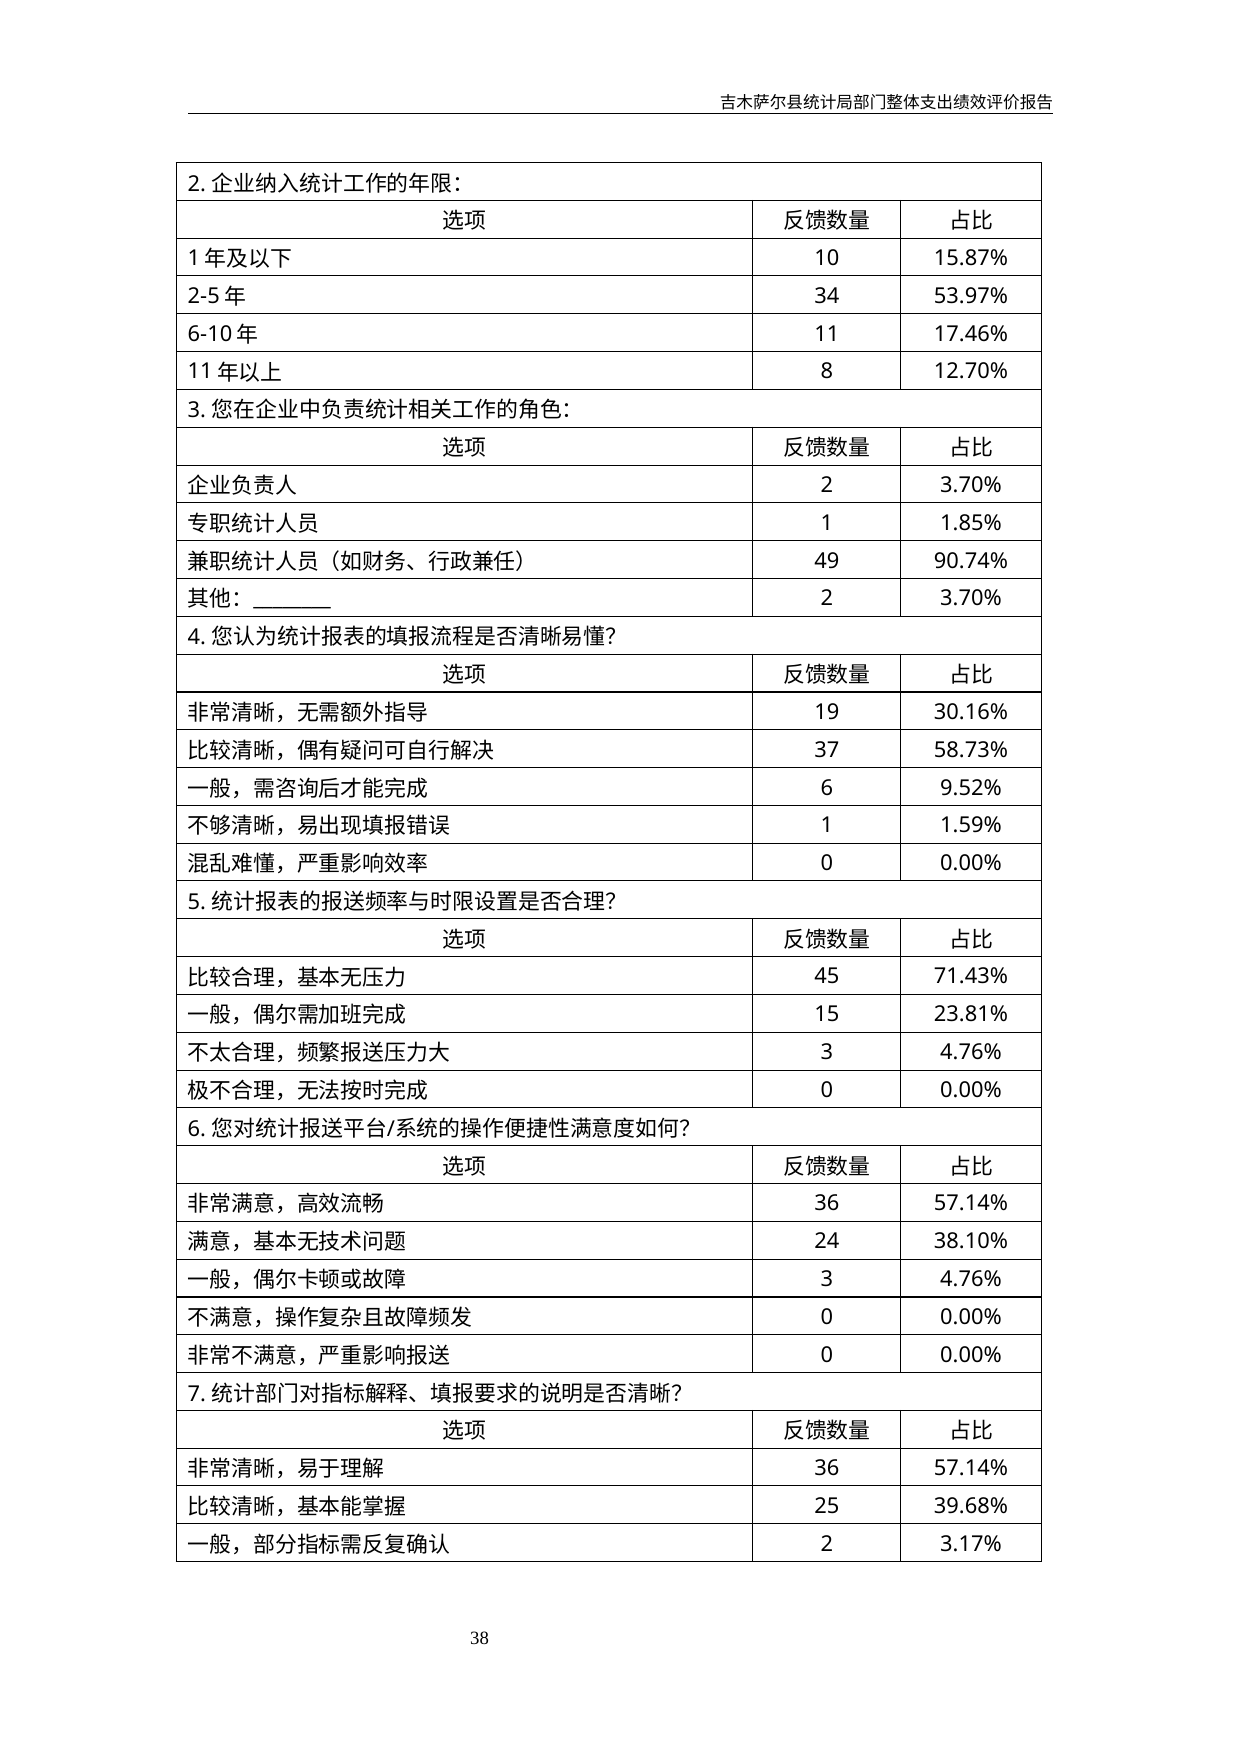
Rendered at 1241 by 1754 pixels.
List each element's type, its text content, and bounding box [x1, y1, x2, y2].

table_cell 9.52% [901, 768, 1041, 805]
table_cell 15 [753, 995, 900, 1032]
table_cell 11年以上 [177, 352, 752, 389]
table_cell 1 [753, 503, 900, 540]
table_cell 2 [753, 579, 900, 616]
table_cell 选项 [177, 201, 752, 238]
table_cell 占比 [901, 1146, 1041, 1183]
table_cell 0.00% [901, 1335, 1041, 1372]
table_cell 10 [753, 239, 900, 275]
table_cell 不够清晰，易出现填报错误 [177, 806, 752, 843]
table_cell 2 [753, 466, 900, 502]
table_cell 兼职统计人员（如财务、行政兼任） [177, 541, 752, 578]
table_cell 2 [753, 1524, 900, 1561]
table_cell 38.10% [901, 1222, 1041, 1258]
table_cell 选项 [177, 1146, 752, 1183]
table_cell 37 [753, 730, 900, 767]
table_cell 混乱难懂，严重影响效率 [177, 844, 752, 880]
table_cell 6-10年 [177, 314, 752, 351]
table_cell 选项 [177, 919, 752, 956]
table_cell 专职统计人员 [177, 503, 752, 540]
table_cell 2. 企业纳入统计工作的年限： [177, 163, 1041, 200]
table_cell 非常清晰，易于理解 [177, 1449, 752, 1485]
table_cell 极不合理，无法按时完成 [177, 1071, 752, 1107]
table_cell 选项 [177, 428, 752, 464]
table_cell 4. 您认为统计报表的填报流程是否清晰易懂？ [177, 617, 1041, 653]
table_cell 57.14% [901, 1184, 1041, 1221]
table_cell 比较清晰，偶有疑问可自行解决 [177, 730, 752, 767]
table_cell 3. 您在企业中负责统计相关工作的角色： [177, 390, 1041, 427]
table_cell 反馈数量 [753, 919, 900, 956]
table_cell 一般，偶尔卡顿或故障 [177, 1260, 752, 1296]
table_cell 非常满意，高效流畅 [177, 1184, 752, 1221]
table_cell 0 [753, 1298, 900, 1334]
table_cell 1.59% [901, 806, 1041, 843]
table_cell 反馈数量 [753, 1411, 900, 1448]
table_cell 满意，基本无技术问题 [177, 1222, 752, 1258]
table_cell 4.76% [901, 1033, 1041, 1069]
table_cell 占比 [901, 1411, 1041, 1448]
table_cell 53.97% [901, 276, 1041, 313]
table_cell 17.46% [901, 314, 1041, 351]
table_cell 1年及以下 [177, 239, 752, 275]
table_cell 3.17% [901, 1524, 1041, 1561]
table_cell 7. 统计部门对指标解释、填报要求的说明是否清晰？ [177, 1373, 1041, 1410]
table_cell 6 [753, 768, 900, 805]
table_cell 占比 [901, 919, 1041, 956]
table_cell 一般，偶尔需加班完成 [177, 995, 752, 1032]
table_cell 58.73% [901, 730, 1041, 767]
table_cell 90.74% [901, 541, 1041, 578]
table_cell 15.87% [901, 239, 1041, 275]
table_cell 3.70% [901, 466, 1041, 502]
table_cell 0 [753, 1335, 900, 1372]
table_cell 一般，需咨询后才能完成 [177, 768, 752, 805]
table_cell 36 [753, 1449, 900, 1485]
table_cell 0.00% [901, 844, 1041, 880]
table_cell 0.00% [901, 1298, 1041, 1334]
table_cell 2-5年 [177, 276, 752, 313]
table_cell 反馈数量 [753, 655, 900, 691]
table_cell 企业负责人 [177, 466, 752, 502]
table_cell 不太合理，频繁报送压力大 [177, 1033, 752, 1069]
table_cell 23.81% [901, 995, 1041, 1032]
table_cell 11 [753, 314, 900, 351]
table_cell 一般，部分指标需反复确认 [177, 1524, 752, 1561]
table_cell 5. 统计报表的报送频率与时限设置是否合理？ [177, 881, 1041, 918]
table_cell 比较合理，基本无压力 [177, 957, 752, 994]
table_cell 选项 [177, 655, 752, 691]
table_cell 不满意，操作复杂且故障频发 [177, 1298, 752, 1334]
table_cell 选项 [177, 1411, 752, 1448]
table_cell 25 [753, 1486, 900, 1523]
table_cell 1.85% [901, 503, 1041, 540]
table_cell 3.70% [901, 579, 1041, 616]
table_cell 1 [753, 806, 900, 843]
table_cell 57.14% [901, 1449, 1041, 1485]
table_cell 反馈数量 [753, 428, 900, 464]
table_cell 24 [753, 1222, 900, 1258]
table_cell 3 [753, 1033, 900, 1069]
table_cell 30.16% [901, 693, 1041, 729]
table_cell 占比 [901, 201, 1041, 238]
table_cell 3 [753, 1260, 900, 1296]
table_cell 0.00% [901, 1071, 1041, 1107]
table_cell 71.43% [901, 957, 1041, 994]
table_cell 19 [753, 693, 900, 729]
table_cell 12.70% [901, 352, 1041, 389]
table_cell 4.76% [901, 1260, 1041, 1296]
table_cell 39.68% [901, 1486, 1041, 1523]
table_cell 8 [753, 352, 900, 389]
table_cell 占比 [901, 428, 1041, 464]
table_cell 45 [753, 957, 900, 994]
table_cell 0 [753, 844, 900, 880]
table_cell 非常清晰，无需额外指导 [177, 693, 752, 729]
table_cell 36 [753, 1184, 900, 1221]
table_cell 反馈数量 [753, 201, 900, 238]
table_cell 其他：________ [177, 579, 752, 616]
table_cell 反馈数量 [753, 1146, 900, 1183]
table_cell 6. 您对统计报送平台/系统的操作便捷性满意度如何？ [177, 1108, 1041, 1145]
table_cell 49 [753, 541, 900, 578]
table_cell 占比 [901, 655, 1041, 691]
table_cell 比较清晰，基本能掌握 [177, 1486, 752, 1523]
table_cell 非常不满意，严重影响报送 [177, 1335, 752, 1372]
table_cell 0 [753, 1071, 900, 1107]
table_cell 34 [753, 276, 900, 313]
